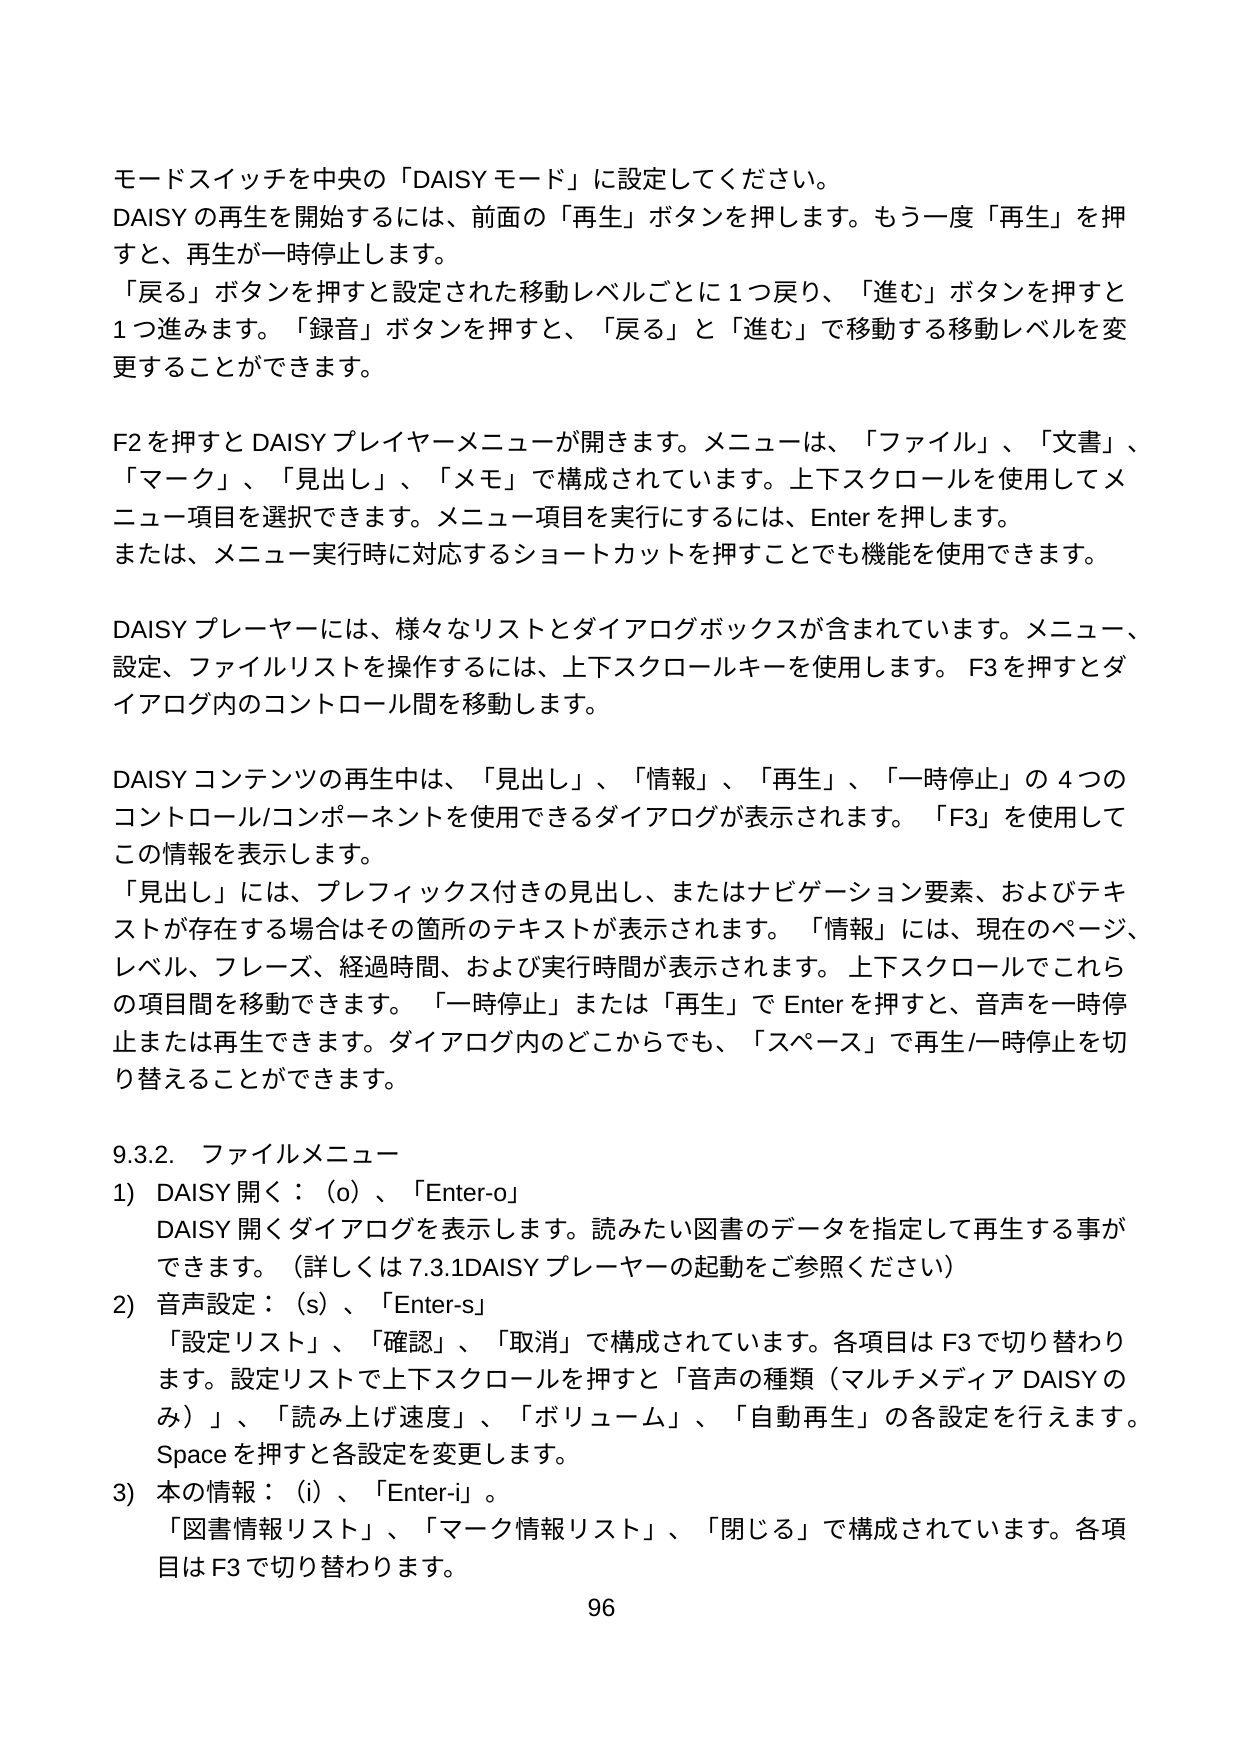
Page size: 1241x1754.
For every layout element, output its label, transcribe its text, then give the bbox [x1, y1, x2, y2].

list 音声設定：（s）、「Enter-s」 [112, 1284, 1128, 1322]
list 本の情報：（i）、「Enter-i」。 [112, 1472, 1128, 1509]
text DAISYプレーヤーには、様々なリストとダイアログボックスが含まれています。メニュー、設定、ファイルリストを操作するには、上下スクロールキーを使用します。 F3を押すとダイアログ内のコントロール間を移動します。 [112, 609, 1128, 722]
list DAISY開く：（o）、「Enter-o」 [112, 1172, 1128, 1209]
text ファイルメニュー [112, 1134, 1128, 1172]
text 「見出し」には、プレフィックス付きの見出し、またはナビゲーション要素、およびテキストが存在する場合はその箇所のテキストが表示されます。 「情報」には、現在のページ、レベル、フレーズ、経過時間、および実行時間が表示されます。 上下スクロールでこれらの項目間を移動できます。 「一時停止」または「再生」でEnterを押すと、音声を一時停止または再生できます。ダイアログ内のどこからでも、「スペース」で再生/一時停止を切り替えることができます。 [112, 872, 1128, 1097]
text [112, 159, 1128, 197]
text 「戻る」ボタンを押すと設定された移動レベルごとに1つ戻り、「進む」ボタンを押すと1つ進みます。「録音」ボタンを押すと、「戻る」と「進む」で移動する移動レベルを変更することができます。 [112, 272, 1128, 384]
list 「図書情報リスト」、「マーク情報リスト」、「閉じる」で構成されています。各項目はF3で切り替わります。 [156, 1509, 1128, 1584]
text DAISYコンテンツの再生中は、「見出し」、「情報」、「再生」、「一時停止」の4つのコントロール/コンポーネントを使用できるダイアログが表示されます。 「F3」を使用してこの情報を表示します。 [112, 759, 1128, 872]
text F2を押すとDAISYプレイヤーメニューが開きます。メニューは、「ファイル」、「文書」、「マーク」、「見出し」、「メモ」で構成されています。上下スクロールを使用してメニュー項目を選択できます。メニュー項目を実行にするには、Enterを押します。 [112, 422, 1128, 534]
list 「設定リスト」、「確認」、「取消」で構成されています。各項目はF3で切り替わります。設定リストで上下スクロールを押すと「音声の種類（マルチメディアDAISYのみ）」、「読み上げ速度」、「ボリューム」、「自動再生」の各設定を行えます。Spaceを押すと各設定を変更します。 [156, 1322, 1128, 1472]
text または、メニュー実行時に対応するショートカットを押すことでも機能を使用できます。 [112, 534, 1128, 572]
text DAISYの再生を開始するには、前面の「再生」ボタンを押します。もう一度「再生」を押すと、再生が一時停止します。 [112, 197, 1128, 272]
list DAISY開くダイアログを表示します。読みたい図書のデータを指定して再生する事ができます。（詳しくは7.3.1DAISYプレーヤーの起動をご参照ください） [156, 1209, 1128, 1284]
